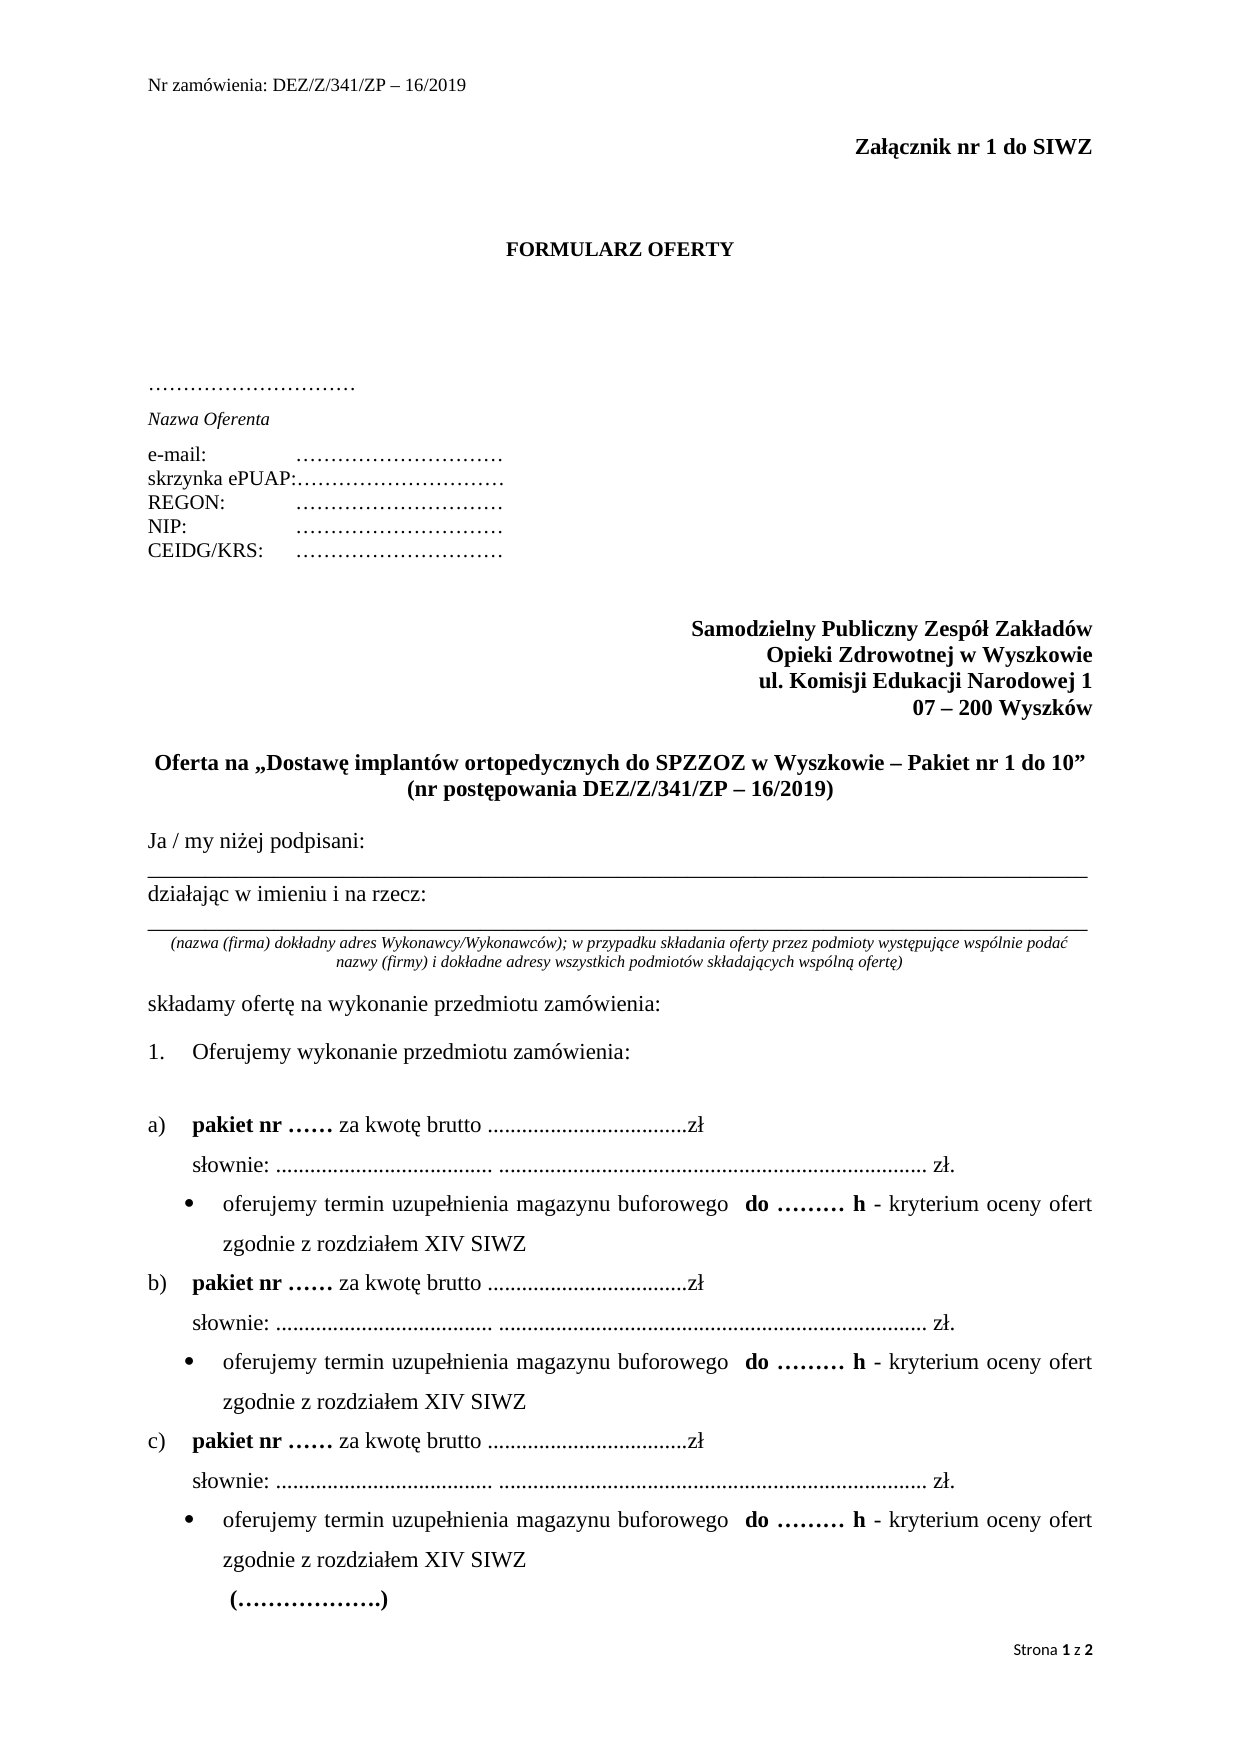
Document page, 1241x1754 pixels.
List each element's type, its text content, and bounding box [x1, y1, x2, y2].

text działając w imieniu i na rzecz: [148, 880, 1093, 907]
text Oferta na „Dostawę implantów ortopedycznych do SPZZOZ w Wyszkowie – Pakiet nr 1 do 10” (nr postępowania DEZ/Z/341/ZP – 16/2019) [148, 748, 1093, 801]
text ………………………… [148, 371, 1093, 395]
text Opieki Zdrowotnej w Wyszkowie [148, 641, 1093, 667]
list pakiet nr …… za kwotę brutto ...................................zł [148, 1111, 1093, 1138]
text (……………….) [229, 1585, 1093, 1612]
list słownie: ...................................... ........................................................................... zł. [192, 1467, 1093, 1493]
list słownie: ...................................... ........................................................................... zł. [192, 1309, 1093, 1335]
text składamy ofertę na wykonanie przedmiotu zamówienia: [148, 991, 1093, 1017]
text NIP: ………………………… [148, 514, 1093, 538]
text Nazwa Oferenta [148, 407, 1093, 429]
list Oferujemy wykonanie przedmiotu zamówienia: [148, 1038, 1093, 1064]
text REGON: ………………………… [148, 490, 1093, 514]
list oferujemy termin uzupełnienia magazynu buforowego do ……… h - kryterium oceny ofert zgodnie z rozdziałem XIV SIWZ [185, 1348, 1093, 1414]
text 07 – 200 Wyszków [148, 694, 1093, 720]
text Załącznik nr 1 do SIWZ [207, 133, 1093, 159]
text __________________________________________________________________________________ [148, 907, 1093, 933]
text Ja / my niżej podpisani: [148, 828, 1093, 854]
text CEIDG/KRS: ………………………… [148, 538, 1093, 562]
list pakiet nr …… za kwotę brutto ...................................zł [148, 1427, 1093, 1454]
list słownie: ...................................... ........................................................................... zł. [192, 1151, 1093, 1177]
text e-mail: ………………………… [148, 442, 1093, 466]
list oferujemy termin uzupełnienia magazynu buforowego do ……… h - kryterium oceny ofert zgodnie z rozdziałem XIV SIWZ [185, 1190, 1093, 1256]
text skrzynka ePUAP:………………………… [148, 466, 1093, 490]
text FORMULARZ OFERTY [148, 237, 1093, 261]
text ul. Komisji Edukacji Narodowej 1 [148, 667, 1093, 694]
text Samodzielny Publiczny Zespół Zakładów [148, 615, 1093, 641]
text __________________________________________________________________________________ [148, 854, 1093, 880]
list oferujemy termin uzupełnienia magazynu buforowego do ……… h - kryterium oceny ofert zgodnie z rozdziałem XIV SIWZ [185, 1506, 1093, 1572]
text (nazwa (firma) dokładny adres Wykonawcy/Wykonawców); w przypadku składania oferty przez podmioty występujące wspólnie podać nazwy (firmy) i dokładne adresy wszystkich podmiotów składających wspólną ofertę) [148, 933, 1093, 971]
list pakiet nr …… za kwotę brutto ...................................zł [148, 1269, 1093, 1296]
